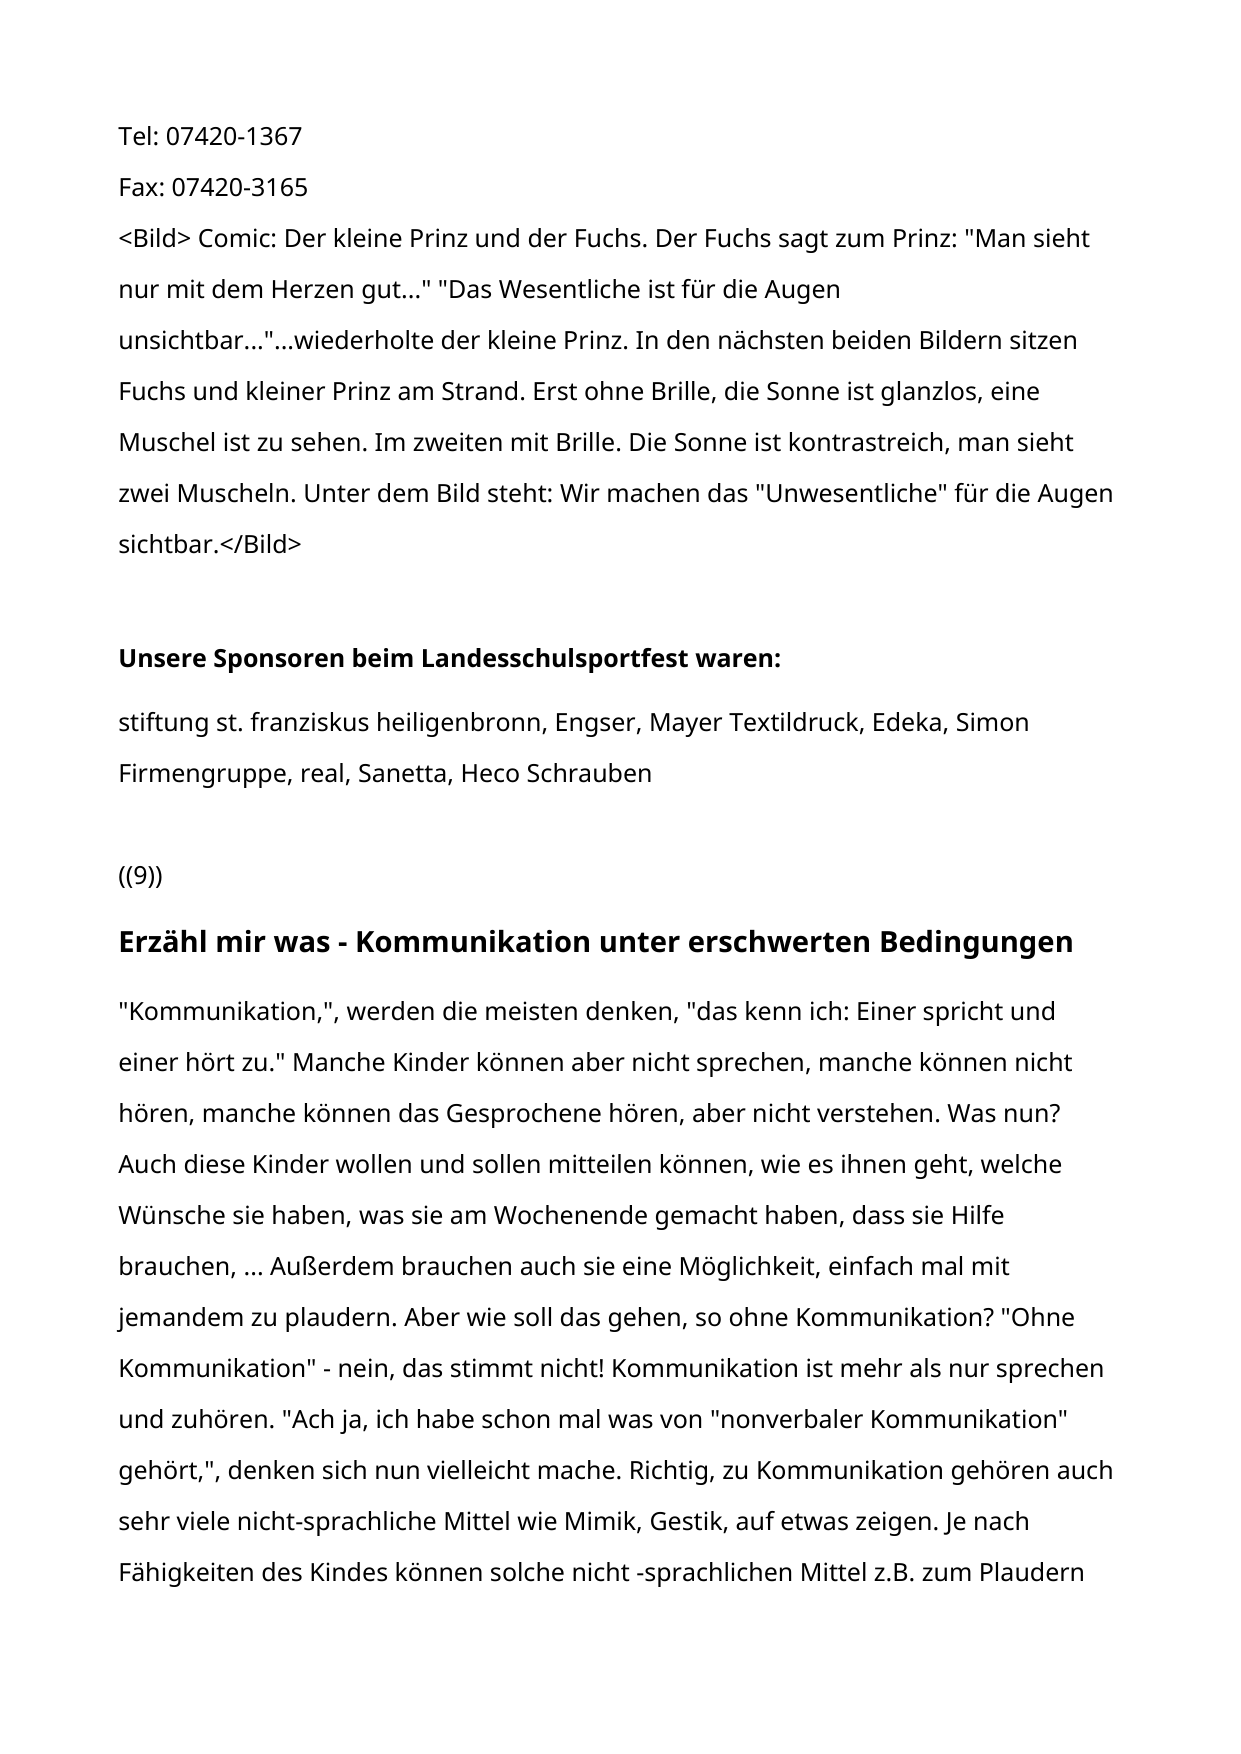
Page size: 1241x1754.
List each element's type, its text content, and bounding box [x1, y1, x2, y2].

text ((9)) [118, 858, 1122, 892]
text stiftung st. franziskus heiligenbronn, Engser, Mayer Textildruck, Edeka, Simon Firmengruppe, real, Sanetta, Heco Schrauben [118, 704, 1122, 790]
text <Bild> Comic: Der kleine Prinz und der Fuchs. Der Fuchs sagt zum Prinz: "Man sieht nur mit dem Herzen gut..." "Das Wesentliche ist für die Augen unsichtbar..."...wiederholte der kleine Prinz. In den nächsten beiden Bildern sitzen Fuchs und kleiner Prinz am Strand. Erst ohne Brille, die Sonne ist glanzlos, eine Muschel ist zu sehen. Im zweiten mit Brille. Die Sonne ist kontrastreich, man sieht zwei Muscheln. Unter dem Bild steht: Wir machen das "Unwesentliche" für die Augen sichtbar.</Bild> [118, 220, 1122, 561]
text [118, 1146, 1122, 1589]
text Fax: 07420-3165 [118, 169, 1122, 203]
text "Kommunikation,", werden die meisten denken, "das kenn ich: Einer spricht und einer hört zu." Manche Kinder können aber nicht sprechen, manche können nicht hören, manche können das Gesprochene hören, aber nicht verstehen. Was nun? [118, 993, 1122, 1129]
subtitle Unsere Sponsoren beim Landesschulsportfest waren: [118, 641, 1122, 675]
text Tel: 07420-1367 [118, 118, 1122, 152]
subtitle Erzähl mir was - Kommunikation unter erschwerten Bedingungen [118, 921, 1122, 961]
